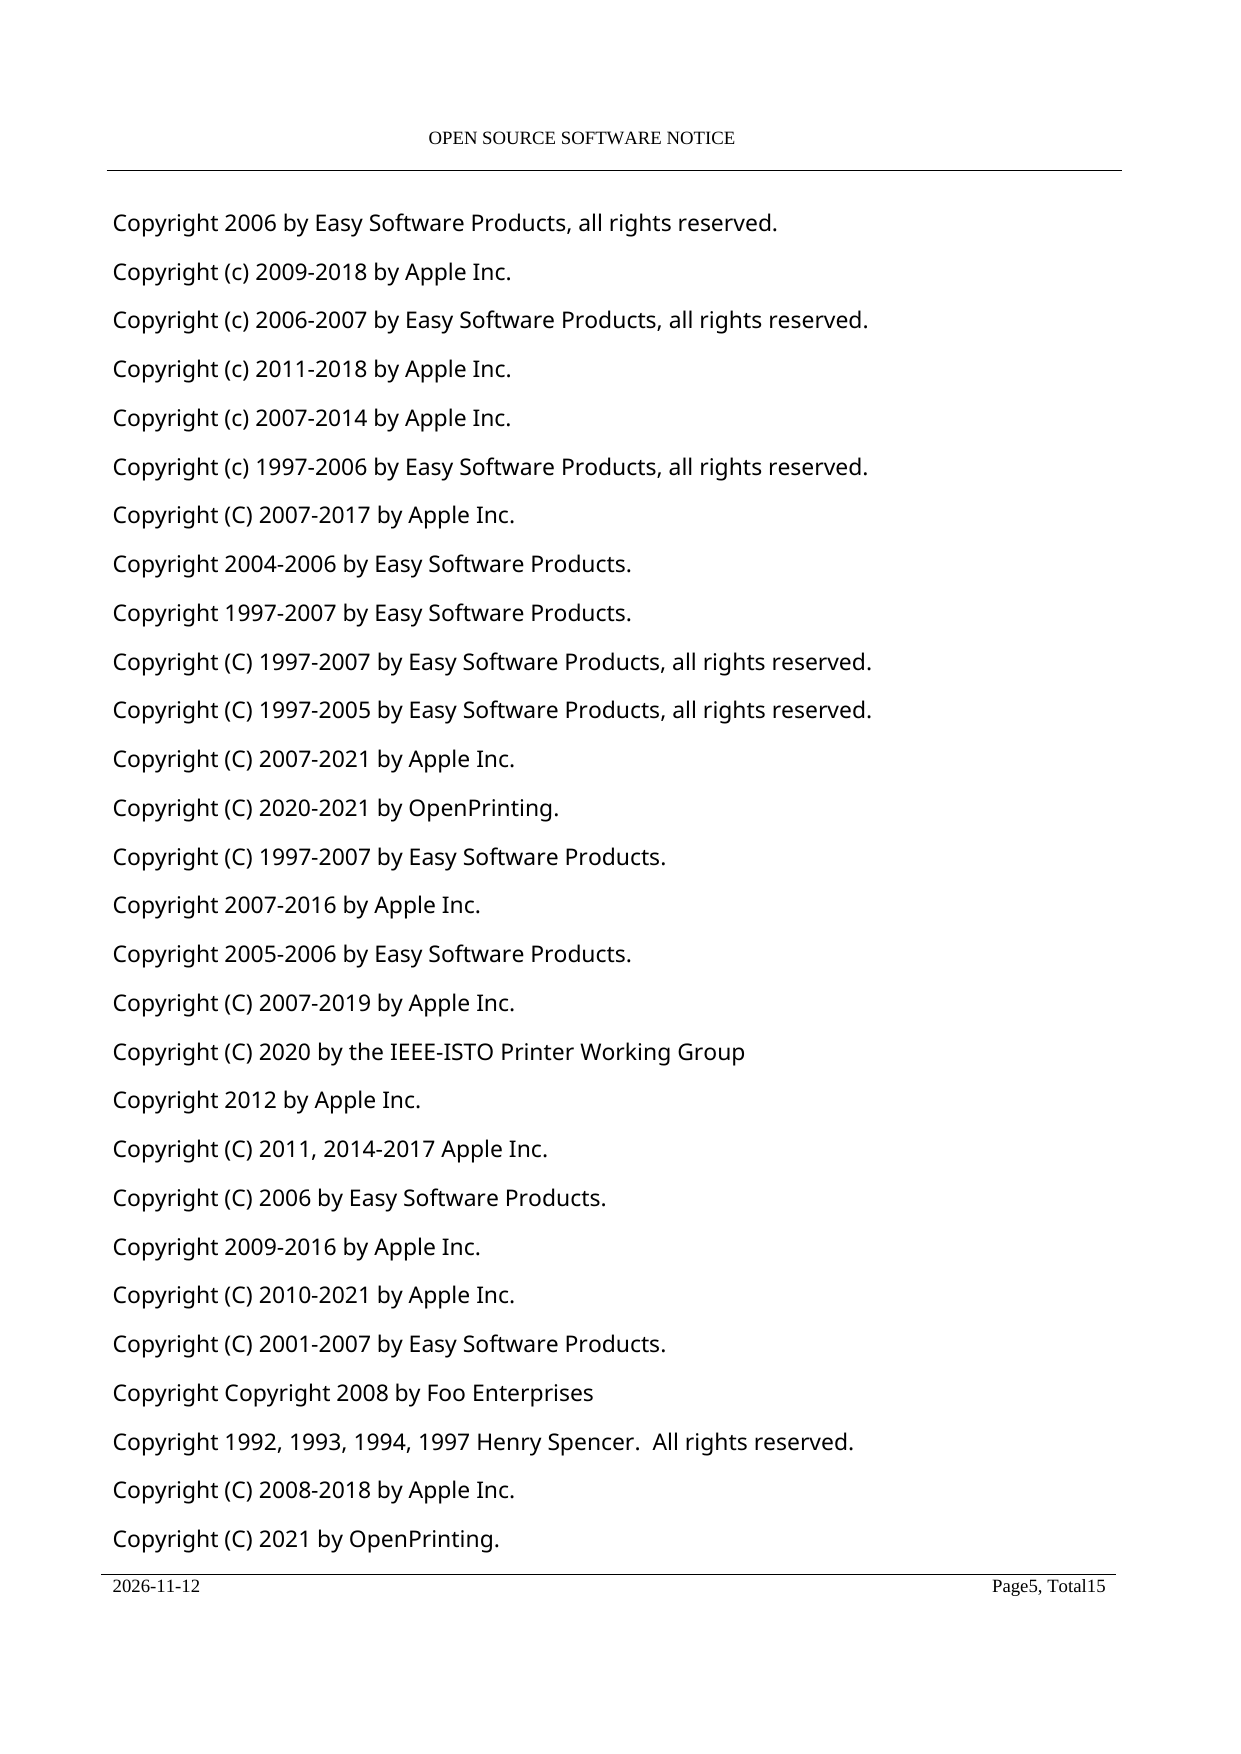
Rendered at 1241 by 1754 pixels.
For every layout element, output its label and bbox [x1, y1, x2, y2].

text [112, 206, 1128, 1555]
